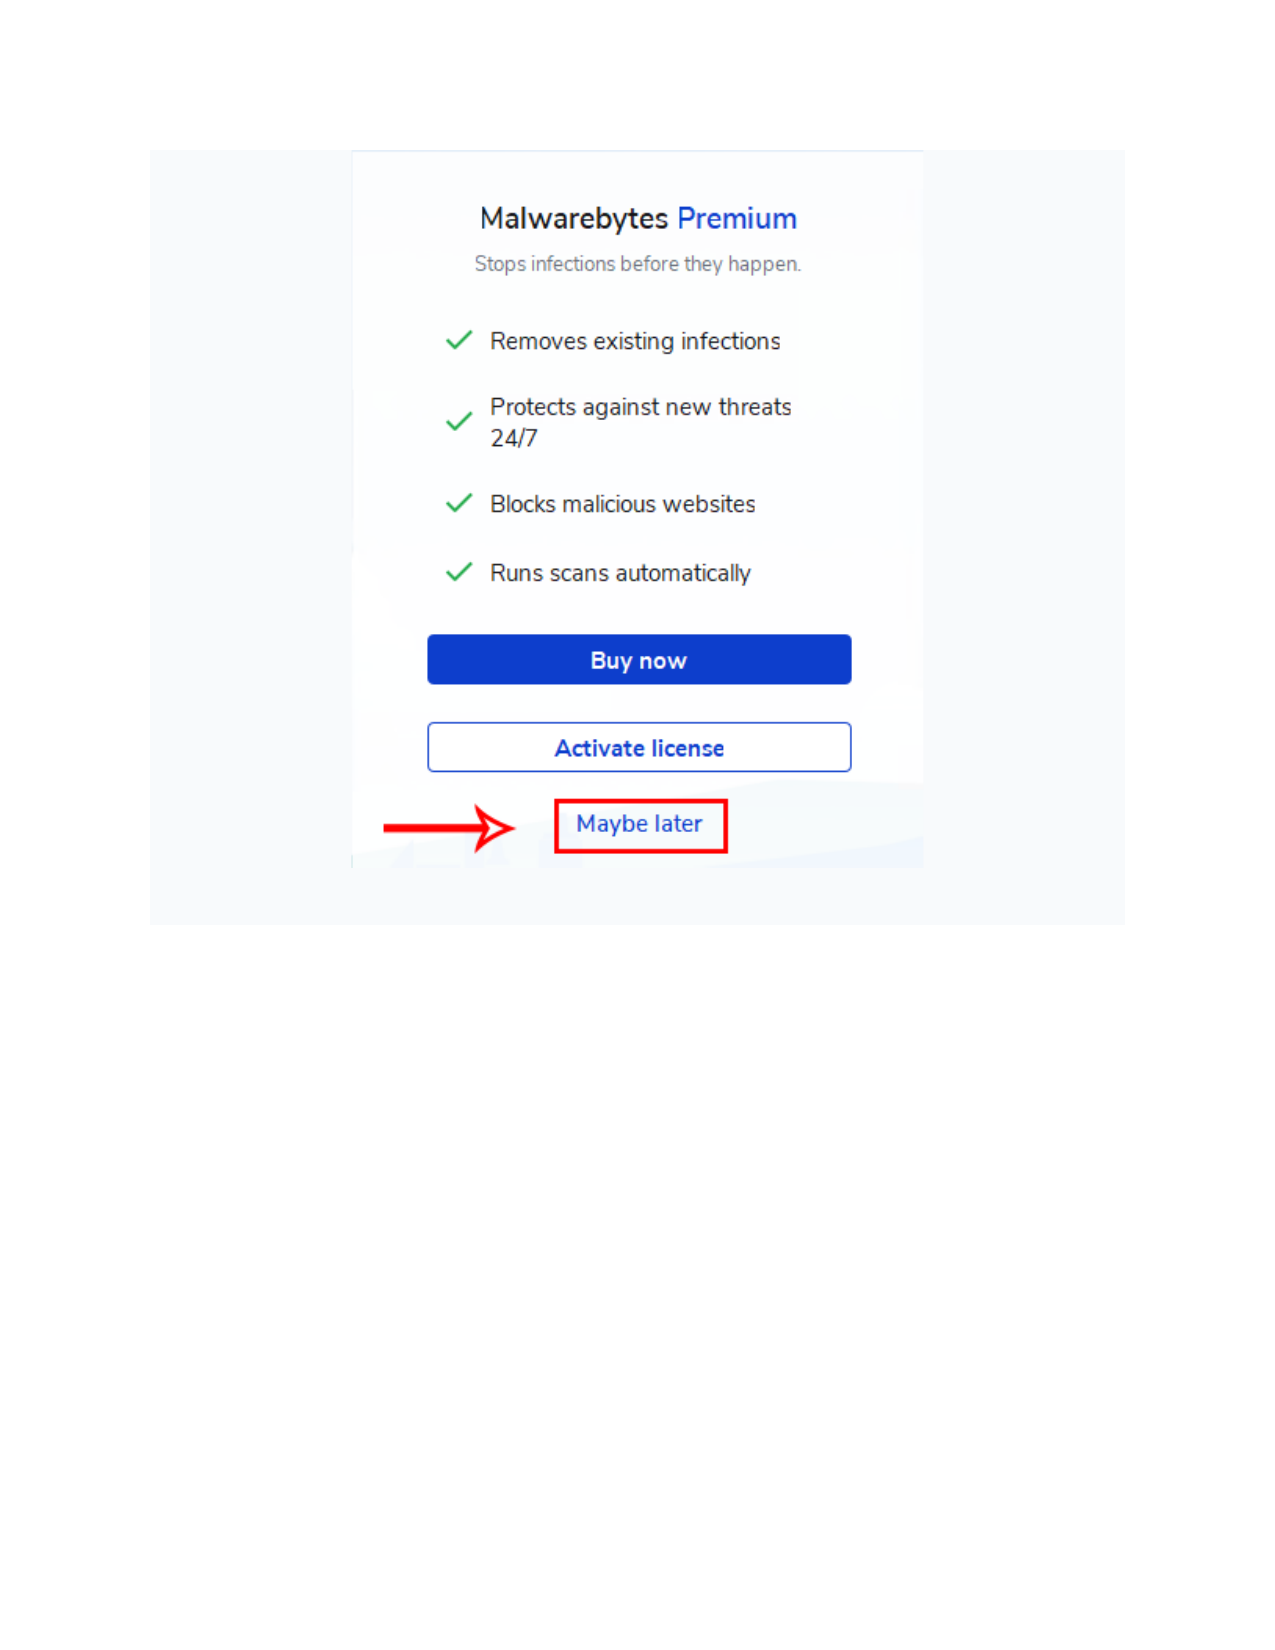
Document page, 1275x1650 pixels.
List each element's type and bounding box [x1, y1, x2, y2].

picture [351, 150, 924, 868]
